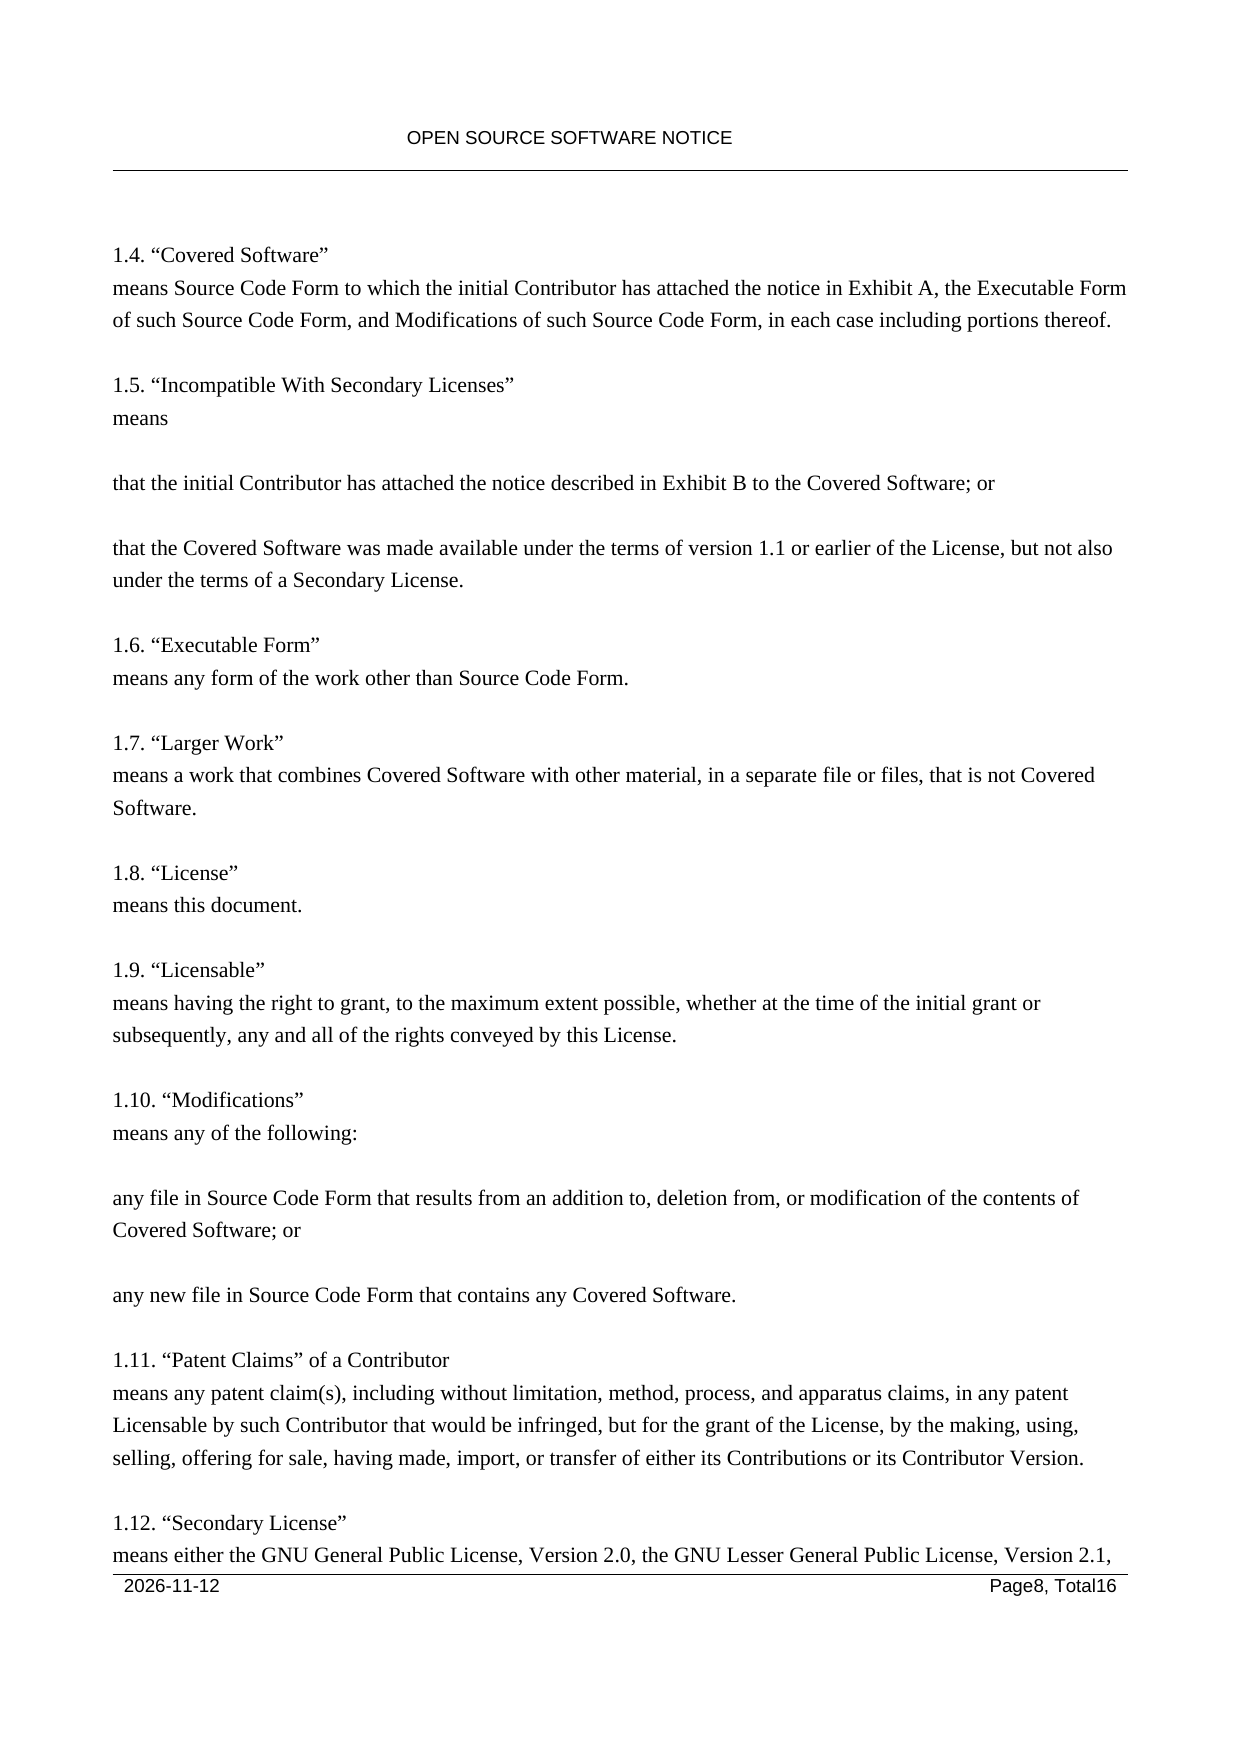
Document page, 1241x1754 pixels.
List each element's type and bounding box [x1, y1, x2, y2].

text [112, 206, 1128, 1571]
